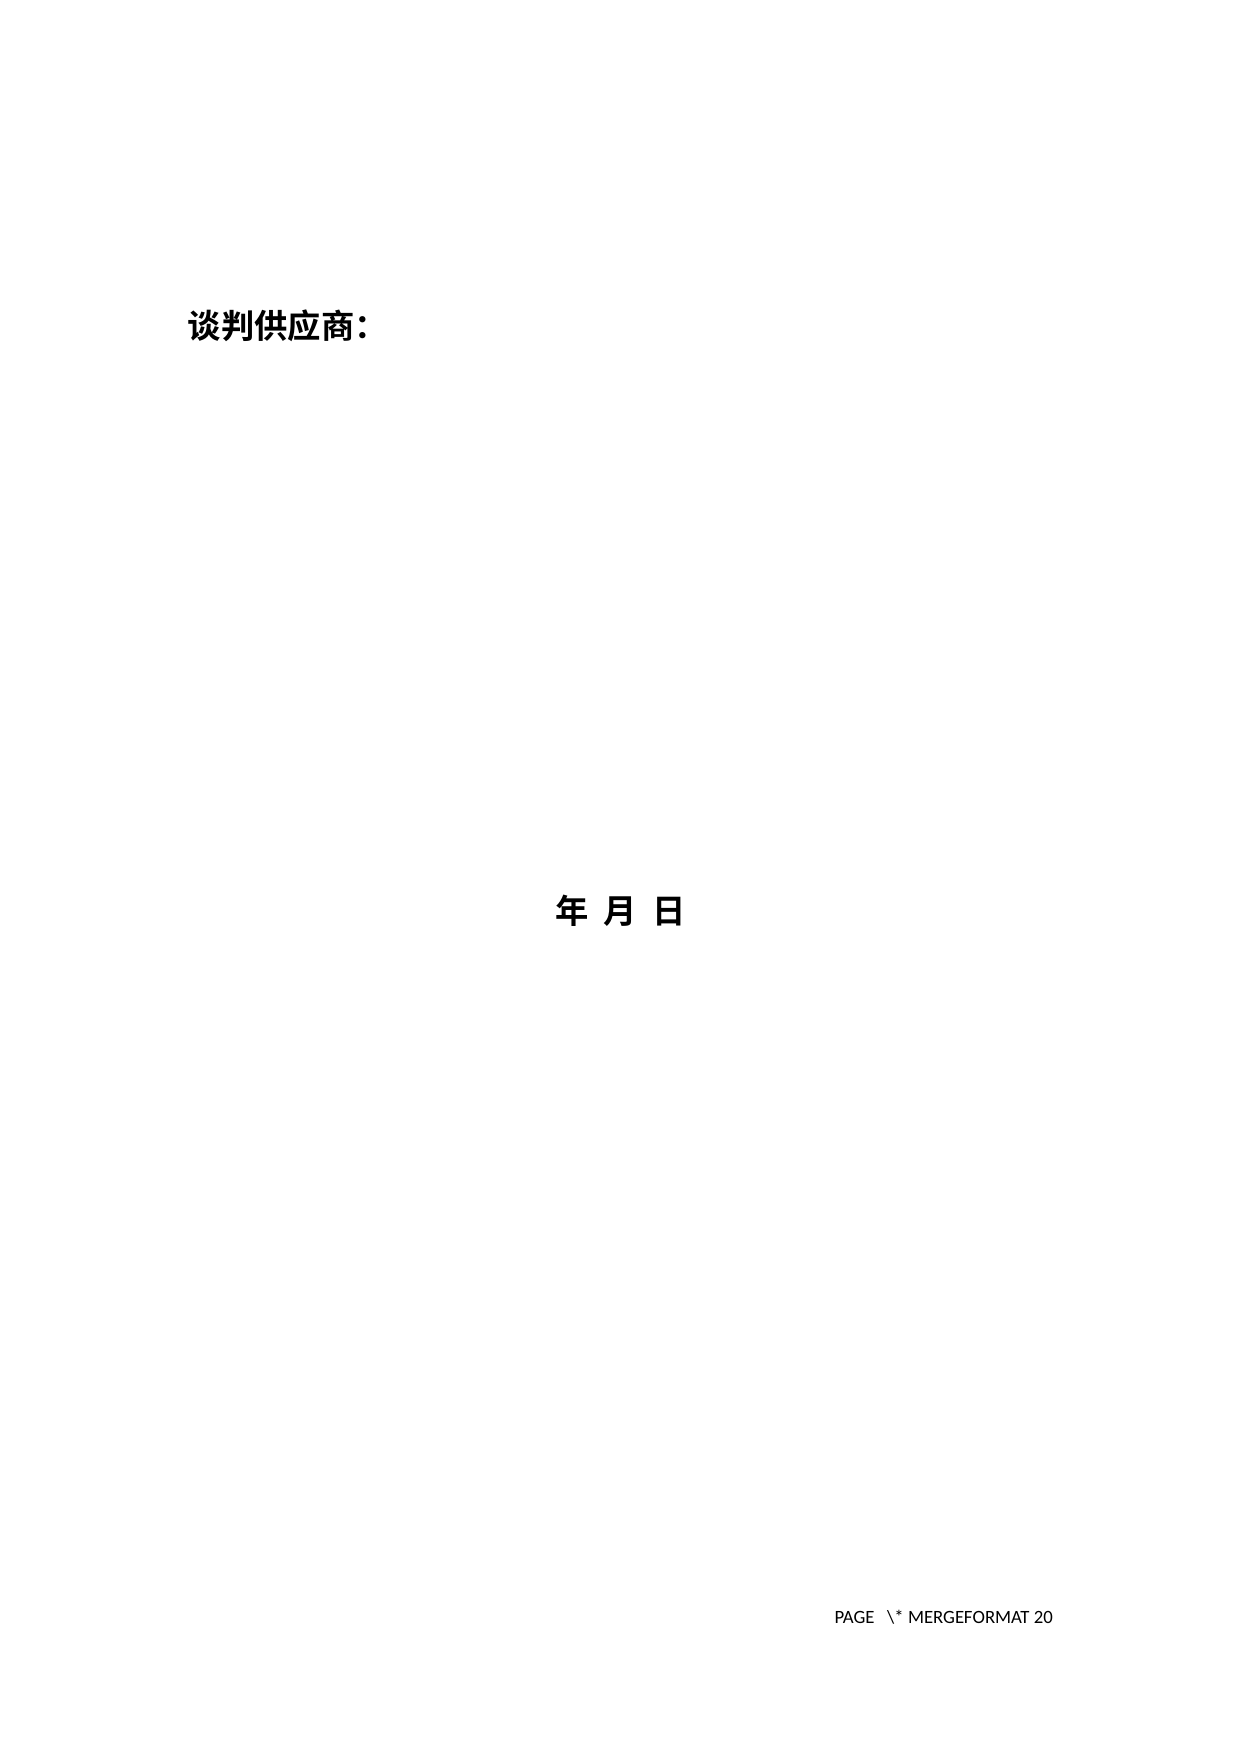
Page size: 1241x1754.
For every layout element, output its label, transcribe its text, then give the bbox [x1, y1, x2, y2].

text 年 月 日 [187, 877, 1053, 942]
text 谈判供应商： [187, 292, 1053, 357]
